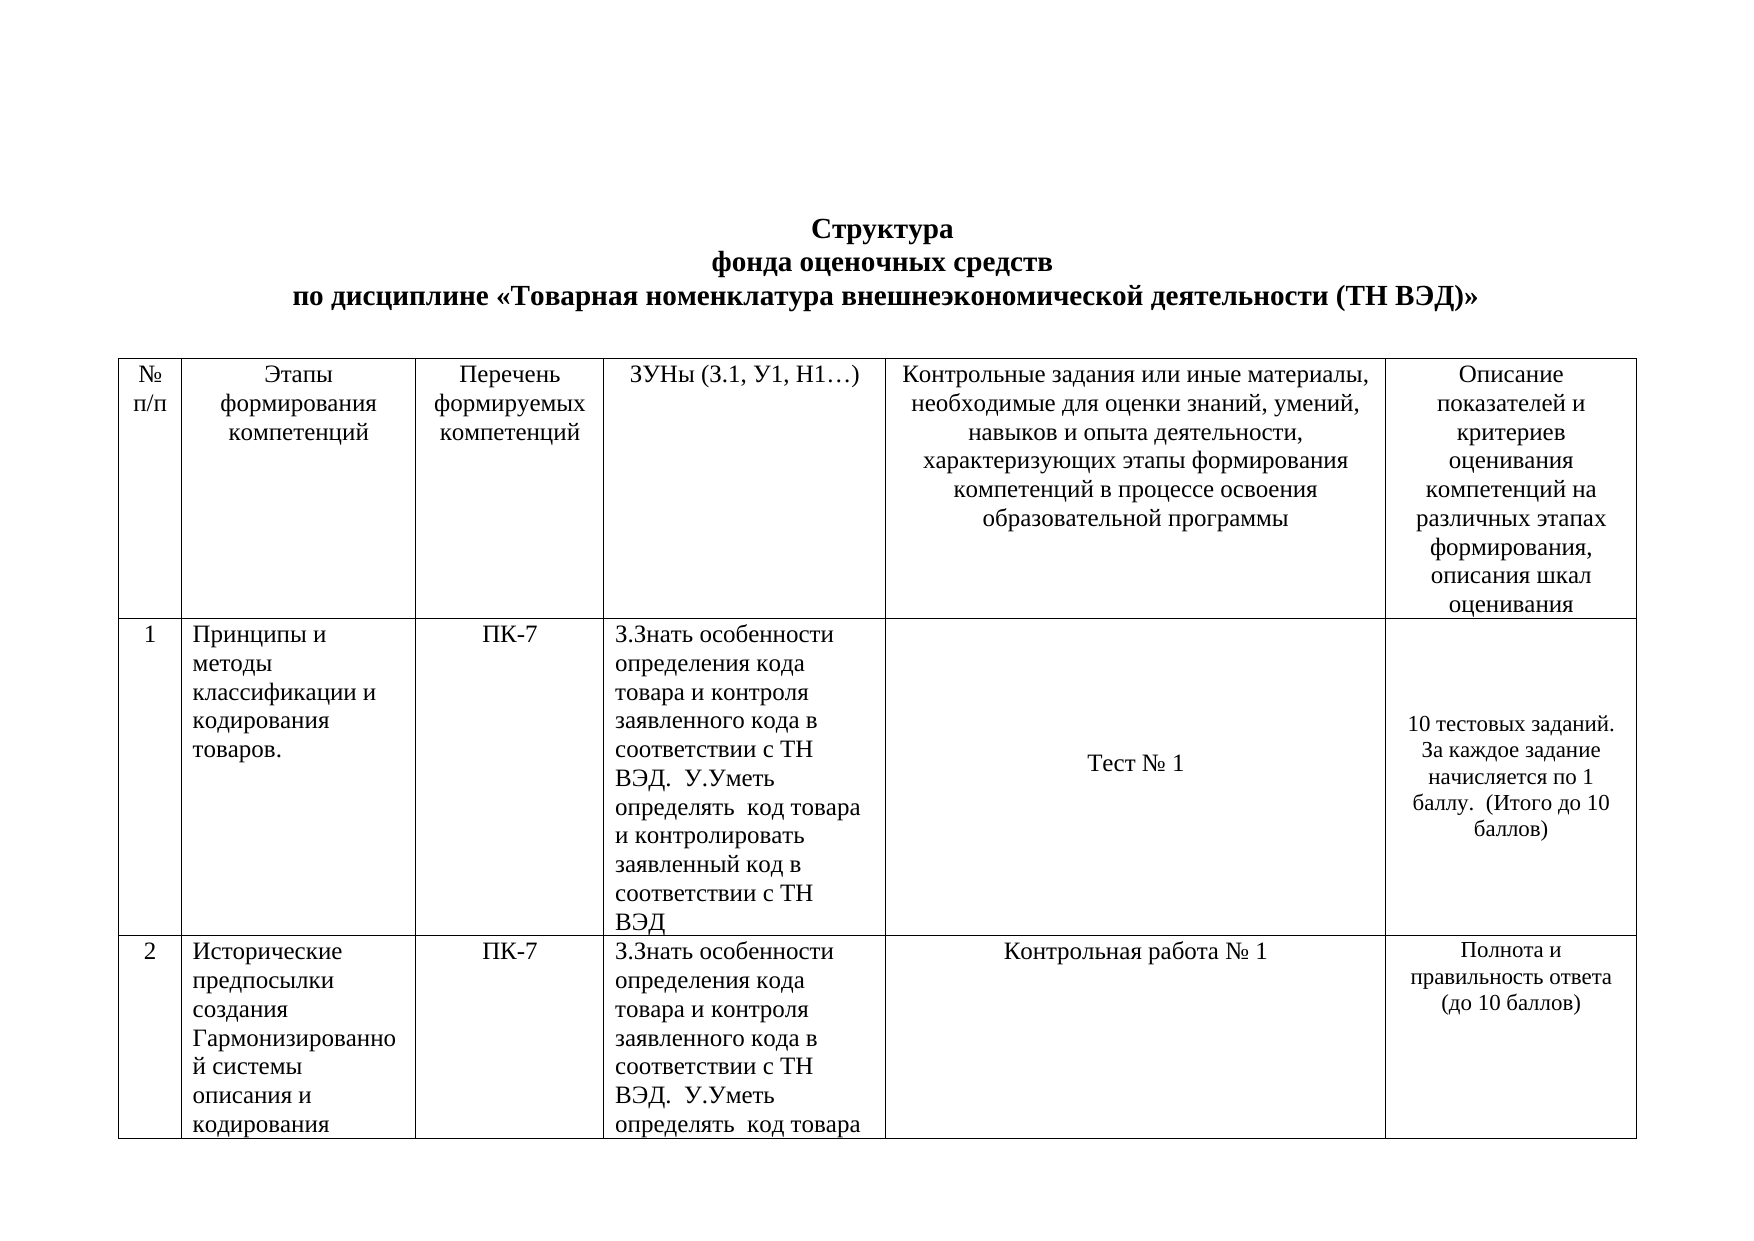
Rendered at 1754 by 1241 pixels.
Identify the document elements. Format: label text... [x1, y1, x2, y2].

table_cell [886, 936, 1385, 1138]
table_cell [604, 936, 885, 1138]
table_header Контрольные задания или иные материалы, необходимые для оценки знаний, умений, навыков и опыта деятельности, характеризующих этапы формирования компетенций в процессе освоения образовательной программы [886, 359, 1385, 618]
table_cell Принципы и методы классификации и кодирования товаров. [182, 619, 415, 935]
table_header ЗУНы (З.1, У1, Н1…) [604, 359, 885, 618]
table_cell 2 [119, 936, 181, 1138]
text по дисциплине «Товарная номенклатура внешнеэкономической деятельности (ТН ВЭД)» [128, 278, 1636, 311]
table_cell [1386, 936, 1636, 1138]
table_header Этапы формирования компетенций [182, 359, 415, 618]
table_cell ПК-7 [416, 936, 603, 1138]
text Структура [128, 211, 1636, 244]
table_cell 10 тестовых заданий. За каждое задание начисляется по 1 баллу. (Итого до 10 баллов) [1386, 619, 1636, 935]
table_header Описание показателей и критериев оценивания компетенций на различных этапах формирования, описания шкал оценивания [1386, 359, 1636, 618]
text фонда оценочных средств [128, 244, 1636, 278]
table_cell ПК-7 [416, 619, 603, 935]
table_cell 1 [119, 619, 181, 935]
table_header № п/п [119, 359, 181, 618]
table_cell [182, 936, 415, 1138]
table_header Перечень формируемых компетенций [416, 359, 603, 618]
table_cell Тест № 1 [886, 619, 1385, 935]
